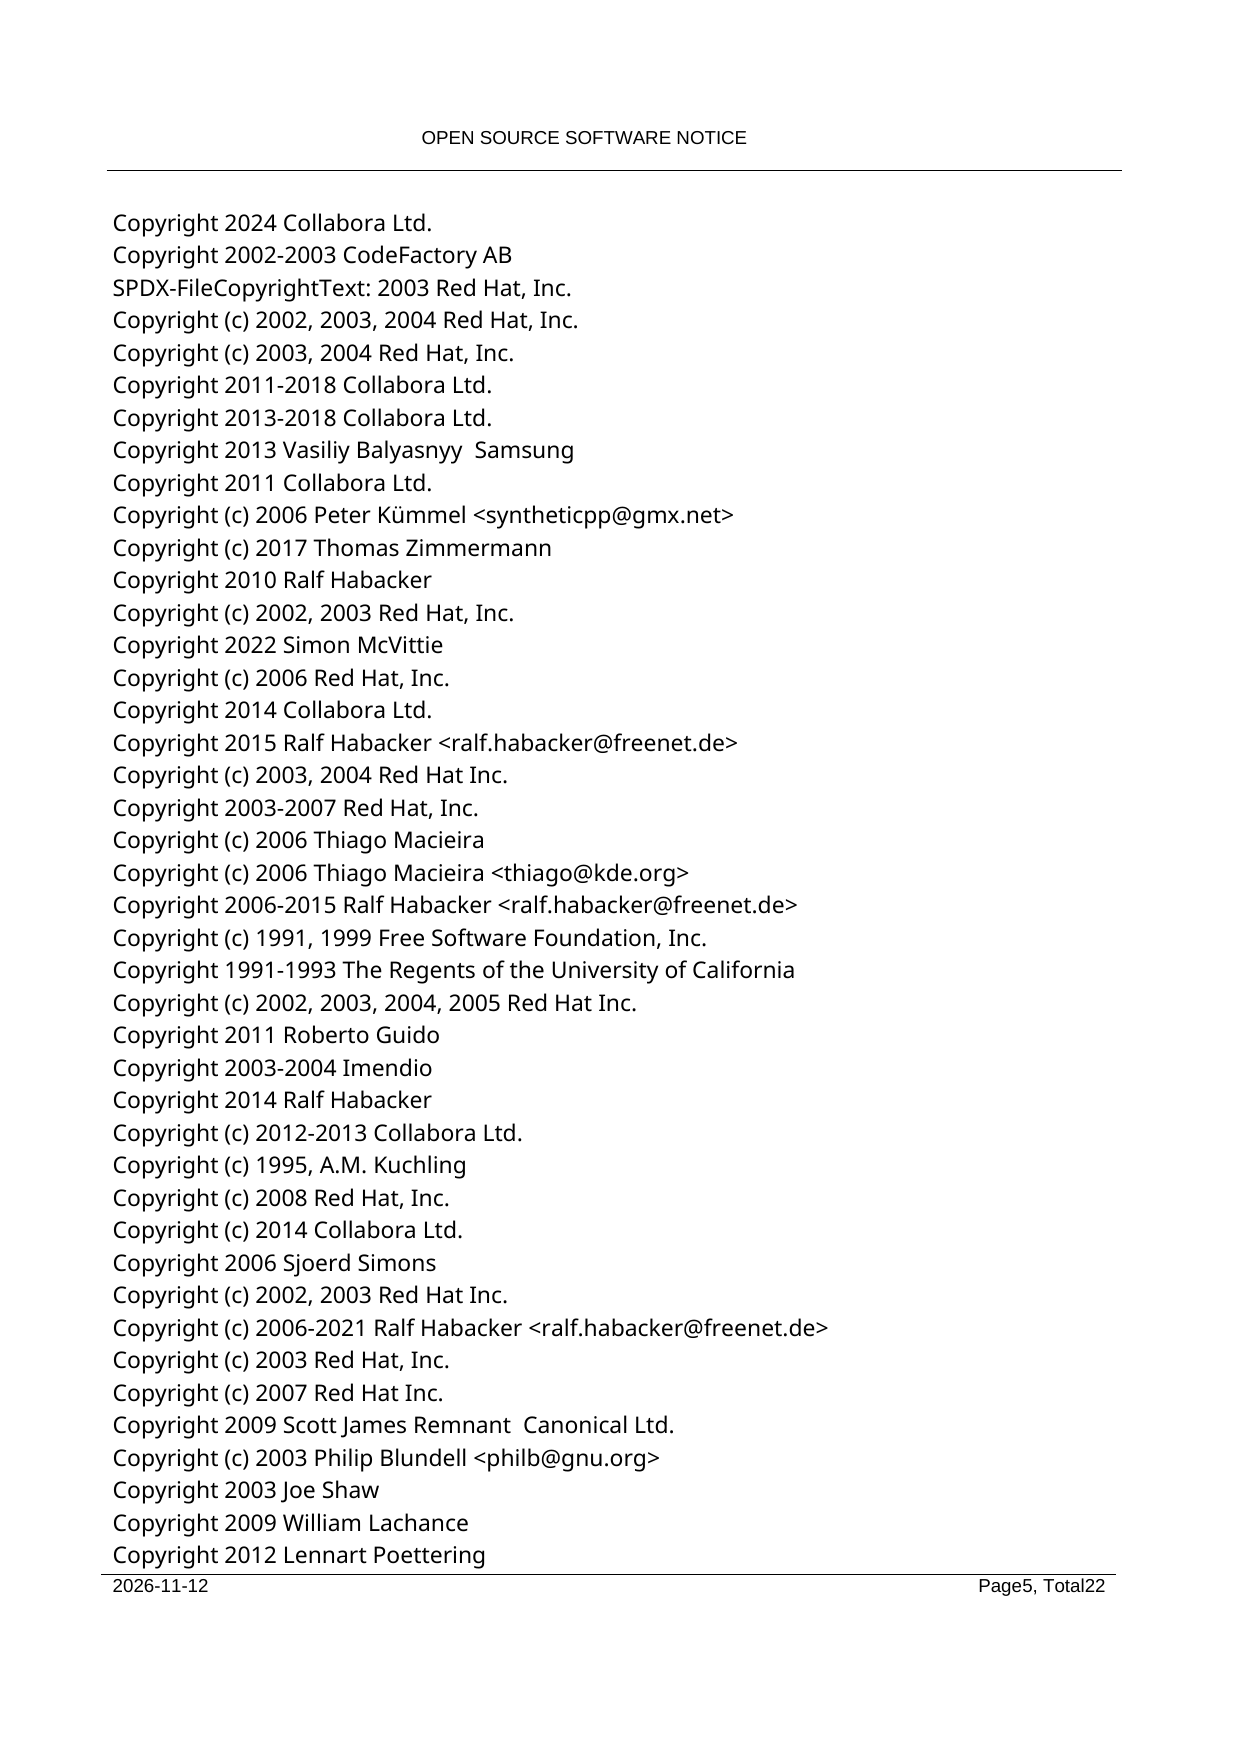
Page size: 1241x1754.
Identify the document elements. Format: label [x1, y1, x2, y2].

text [112, 206, 1128, 1571]
